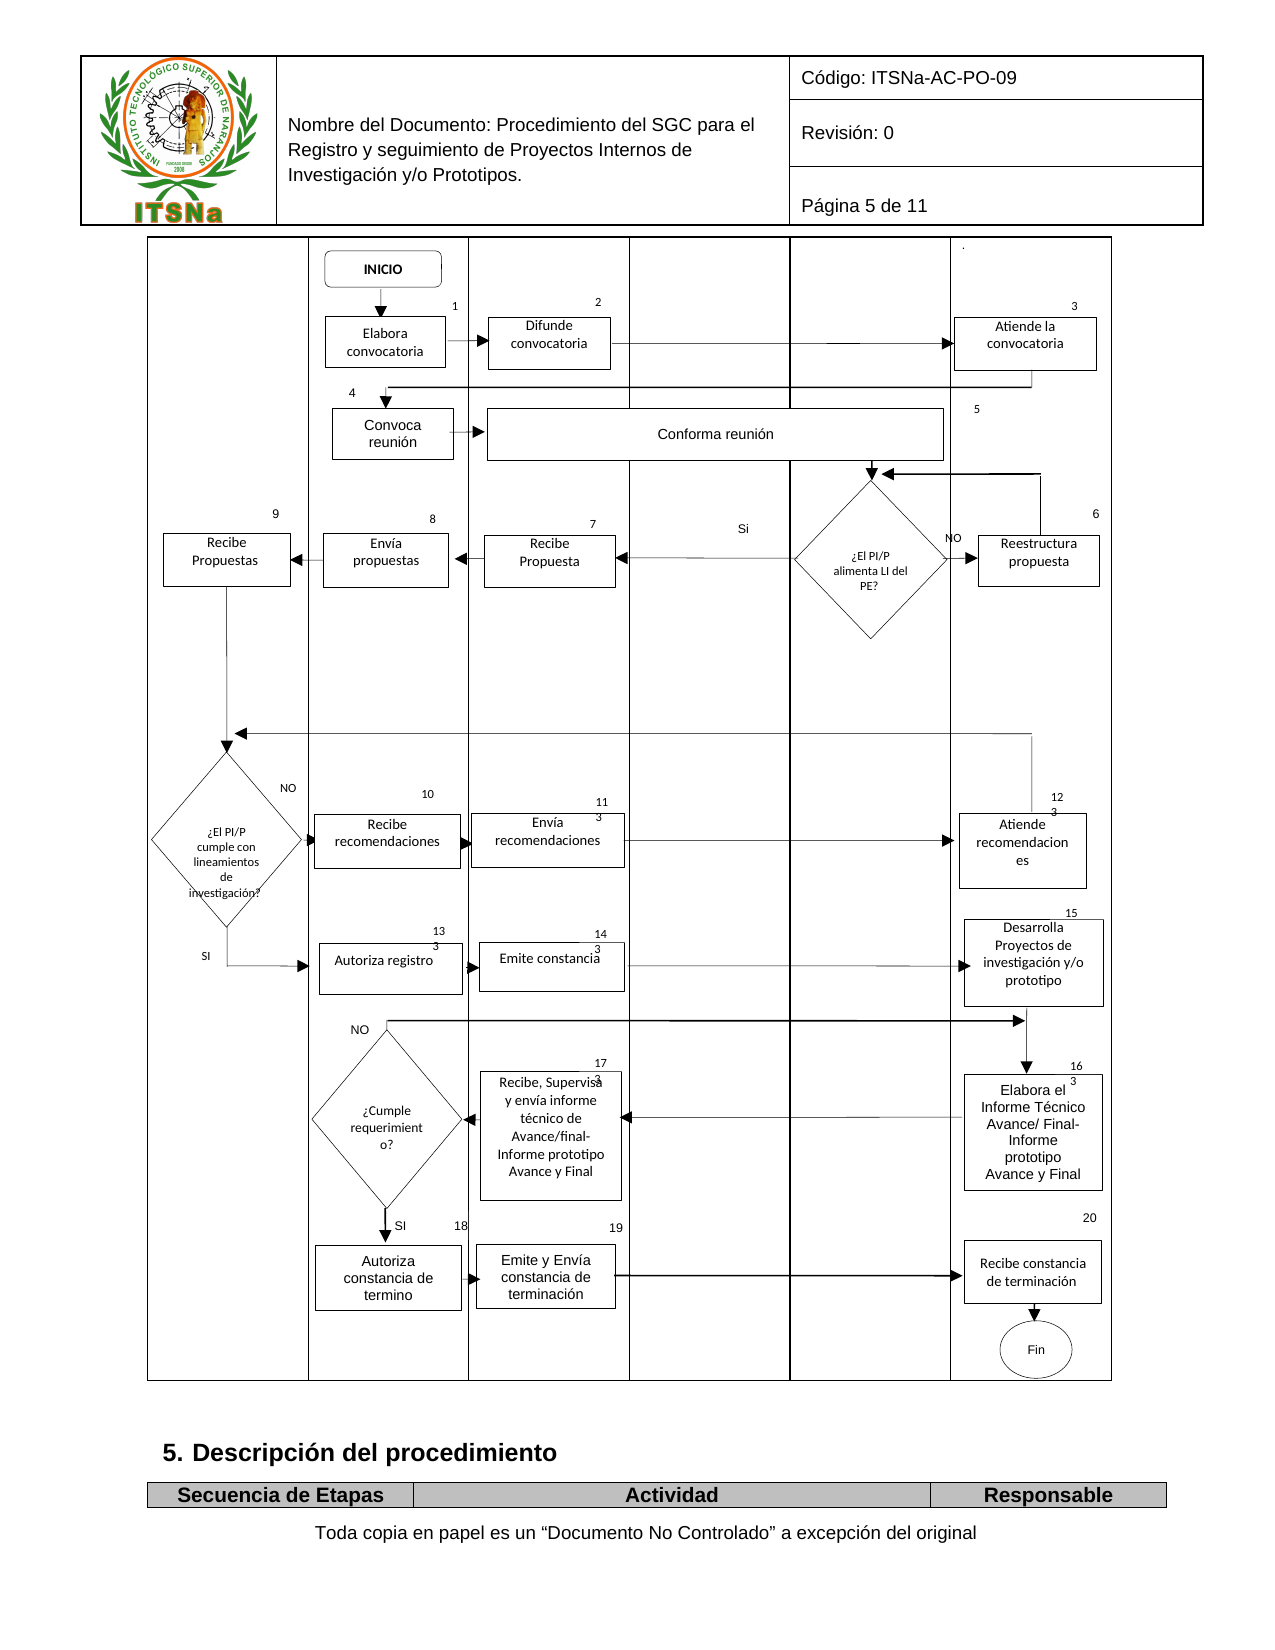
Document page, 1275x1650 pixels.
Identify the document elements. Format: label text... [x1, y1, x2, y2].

table_cell [791, 841, 950, 965]
table_cell [630, 238, 789, 343]
table_cell [630, 1277, 789, 1379]
table_cell [148, 238, 308, 1379]
table_header Responsable [931, 1483, 1166, 1507]
table_cell [791, 967, 950, 1020]
table_cell . [951, 238, 1111, 1379]
table_cell [630, 461, 789, 557]
table_cell [630, 1118, 789, 1274]
table_cell [630, 841, 789, 965]
table_cell [469, 1120, 629, 1276]
table_cell [630, 389, 789, 408]
table_cell [791, 238, 950, 343]
table_cell [469, 341, 629, 386]
table_cell [630, 734, 789, 840]
table_cell [469, 1022, 629, 1119]
table_cell [791, 1277, 950, 1379]
table_cell [309, 734, 468, 840]
table_cell [791, 1022, 950, 1117]
table_cell [630, 1022, 789, 1117]
table_cell [469, 389, 629, 558]
table_cell [791, 734, 950, 840]
table_cell [791, 559, 950, 733]
table_cell [791, 344, 950, 386]
table_header Actividad [414, 1483, 930, 1507]
table_cell [469, 238, 629, 343]
table_cell [469, 841, 629, 1019]
table_cell [796, 482, 946, 637]
table_cell [791, 1118, 950, 1274]
table_cell [630, 559, 789, 733]
table_cell [469, 559, 629, 733]
subtitle Descripción del procedimiento [162, 1438, 1157, 1467]
table_cell [791, 389, 950, 558]
table_cell [630, 344, 789, 386]
table_cell [630, 967, 789, 1019]
table_cell [309, 844, 468, 1379]
table_cell [469, 1277, 629, 1379]
table_cell [469, 734, 629, 841]
table_header Secuencia de Etapas [148, 1483, 413, 1507]
table_cell [309, 238, 468, 733]
picture [99, 57, 258, 223]
